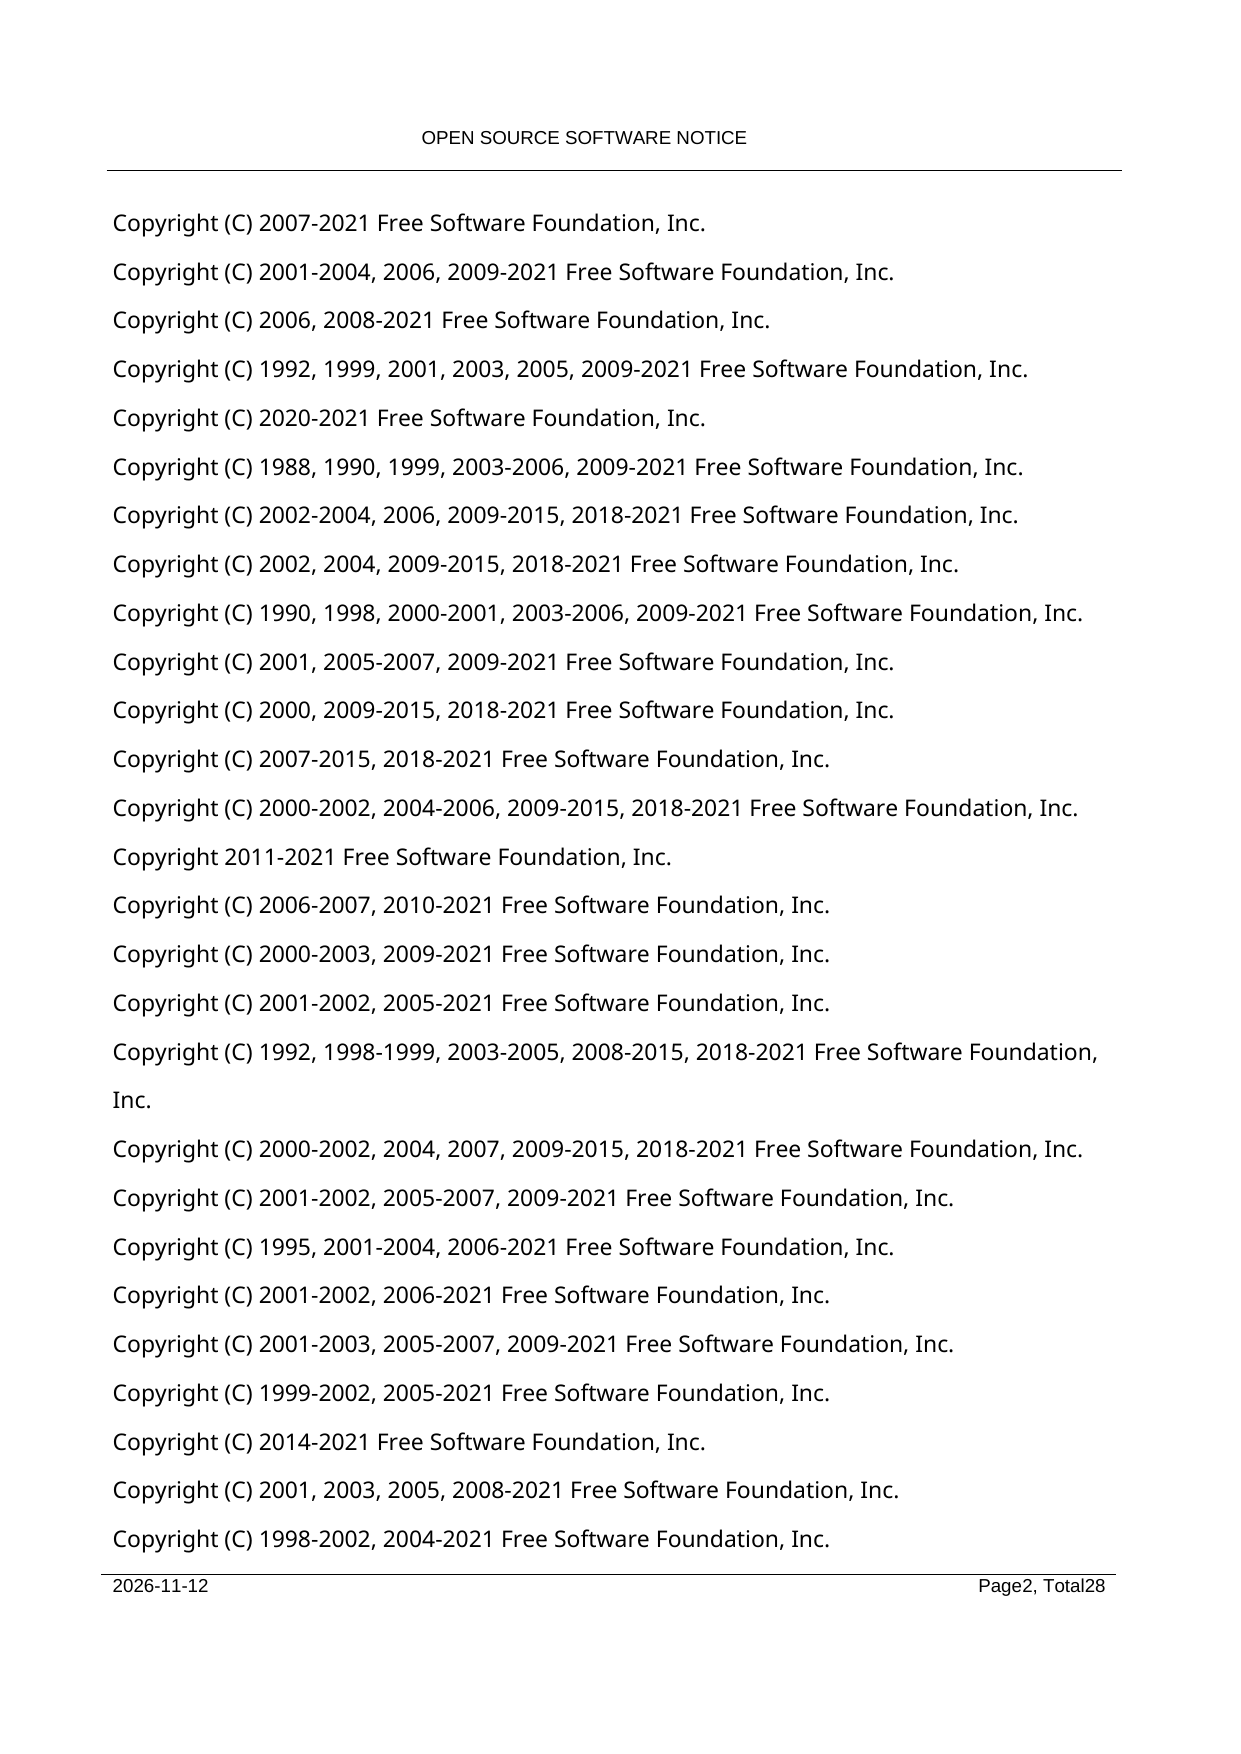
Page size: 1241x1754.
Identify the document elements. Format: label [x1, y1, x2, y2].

text [112, 206, 1128, 1555]
